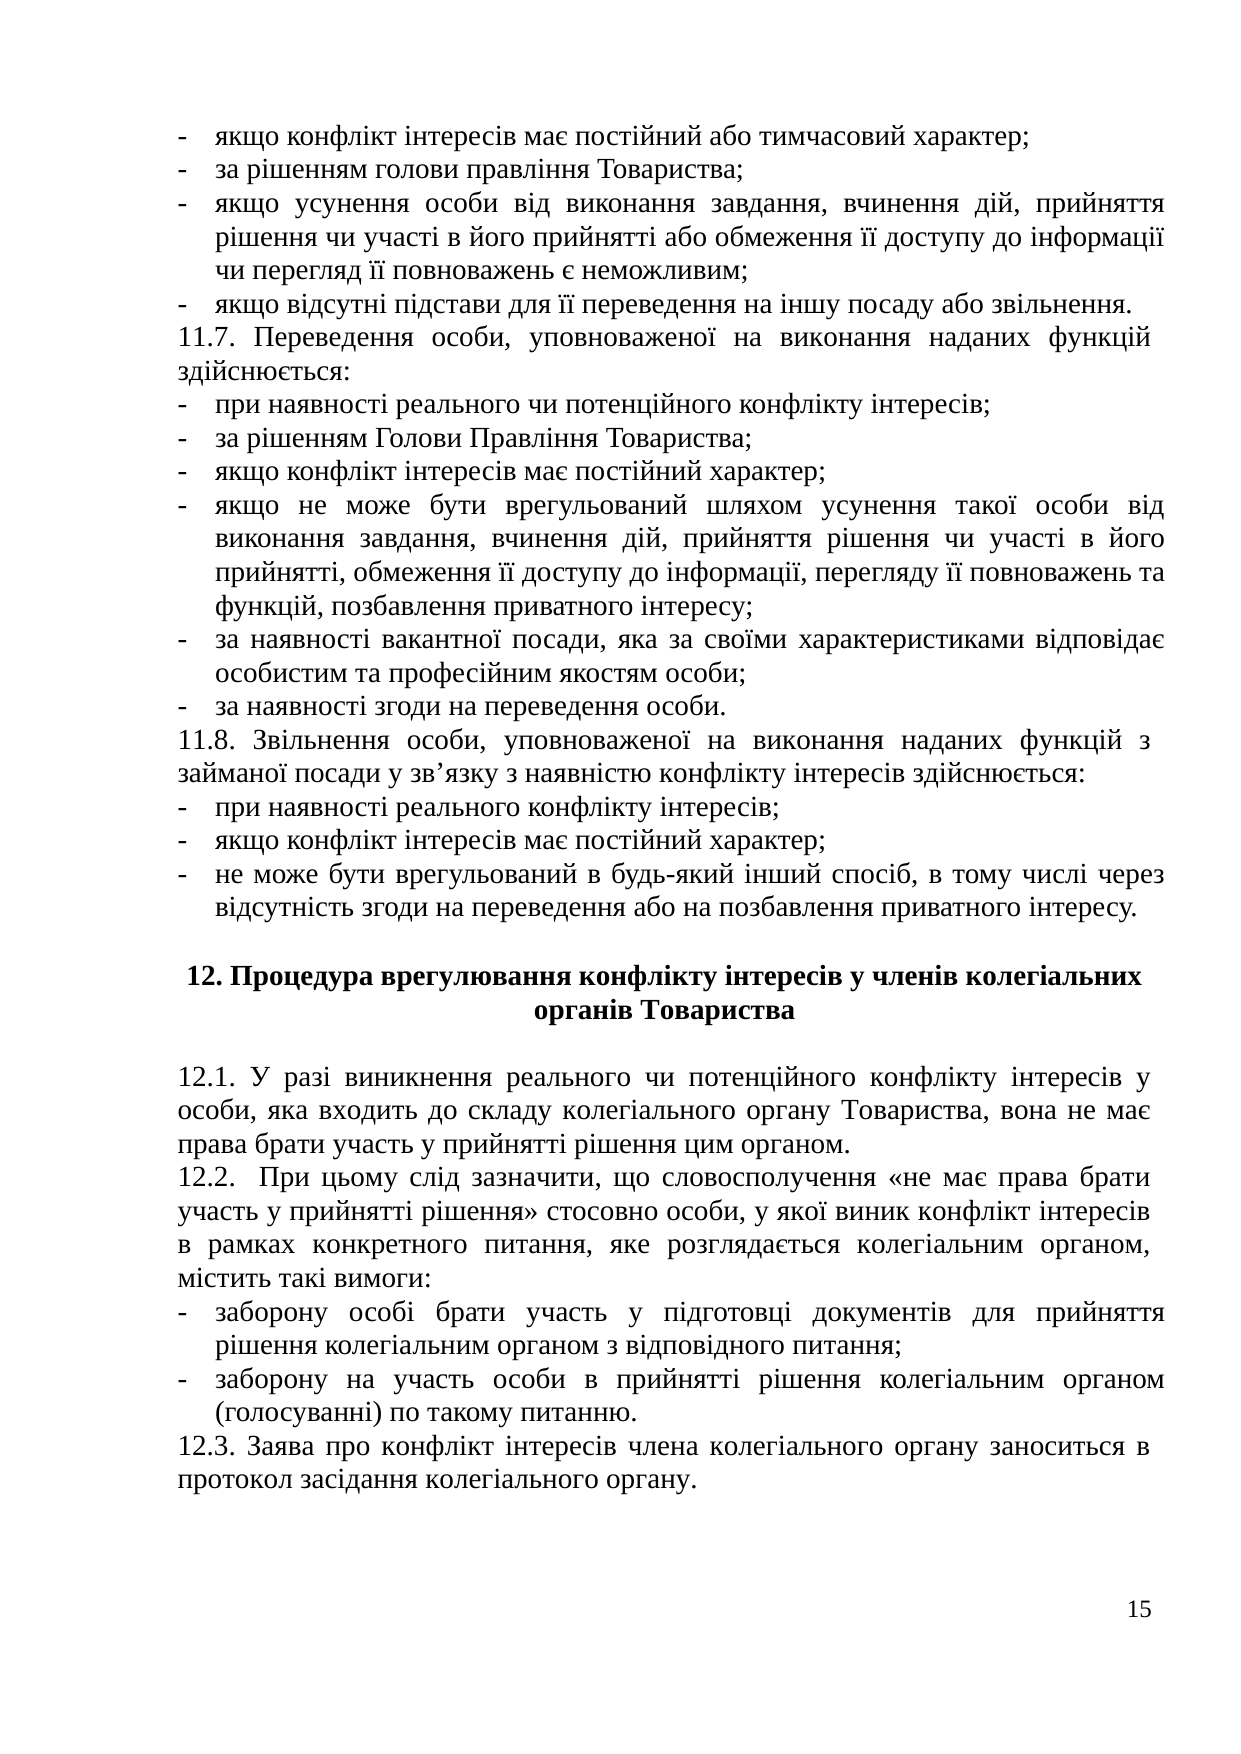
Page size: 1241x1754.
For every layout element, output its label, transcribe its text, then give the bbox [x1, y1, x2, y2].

list за рішенням Голови Правління Товариства; [177, 420, 1166, 453]
list заборону особі брати участь у підготовці документів для прийняття рішення колегіальним органом з відповідного питання; [177, 1294, 1166, 1361]
text 12. Процедура врегулювання конфлікту інтересів у членів колегіальних органів Товариства [177, 958, 1152, 1025]
list при наявності реального чи потенційного конфлікту інтересів; [177, 386, 1166, 420]
list якщо відсутні підстави для її переведення на іншу посаду або звільнення. [177, 286, 1166, 319]
list за наявності згоди на переведення особи. [177, 688, 1166, 722]
list за наявності вакантної посади, яка за своїми характеристиками відповідає особистим та професійним якостям особи; [177, 621, 1166, 688]
text 11.7. Переведення особи, уповноваженої на виконання наданих функцій здійснюється: [177, 319, 1152, 386]
list якщо не може бути врегульований шляхом усунення такої особи від виконання завдання, вчинення дій, прийняття рішення чи участі в його прийнятті, обмеження її доступу до інформації, перегляду її повноважень та функцій, позбавлення приватного інтересу; [177, 487, 1166, 621]
text 12.3. Заява про конфлікт інтересів члена колегіального органу заноситься в протокол засідання колегіального органу. [177, 1428, 1152, 1495]
list якщо конфлікт інтересів має постійний характер; [177, 822, 1166, 856]
text 11.8. Звільнення особи, уповноваженої на виконання наданих функцій з займаної посади у зв’язку з наявністю конфлікту інтересів здійснюється: [177, 722, 1152, 789]
list якщо усунення особи від виконання завдання, вчинення дій, прийняття рішення чи участі в його прийнятті або обмеження її доступу до інформації чи перегляд її повноважень є неможливим; [177, 185, 1166, 286]
list за рішенням голови правління Товариства; [177, 152, 1166, 185]
list якщо конфлікт інтересів має постійний або тимчасовий характер; [177, 118, 1166, 152]
list не може бути врегульований в будь-який інший спосіб, в тому числі через відсутність згоди на переведення або на позбавлення приватного інтересу. [177, 856, 1166, 923]
list заборону на участь особи в прийнятті рішення колегіальним органом (голосуванні) по такому питанню. [177, 1361, 1166, 1428]
text 12.1. У разі виникнення реального чи потенційного конфлікту інтересів у особи, яка входить до складу колегіального органу Товариства, вона не має права брати участь у прийнятті рішення цим органом. [177, 1059, 1152, 1159]
text 12.2. При цьому слід зазначити, що словосполучення «не має права брати участь у прийнятті рішення» стосовно особи, у якої виник конфлікт інтересів в рамках конкретного питання, яке розглядається колегіальним органом, містить такі вимоги: [177, 1159, 1152, 1294]
list при наявності реального конфлікту інтересів; [177, 789, 1166, 822]
list якщо конфлікт інтересів має постійний характер; [177, 453, 1166, 487]
